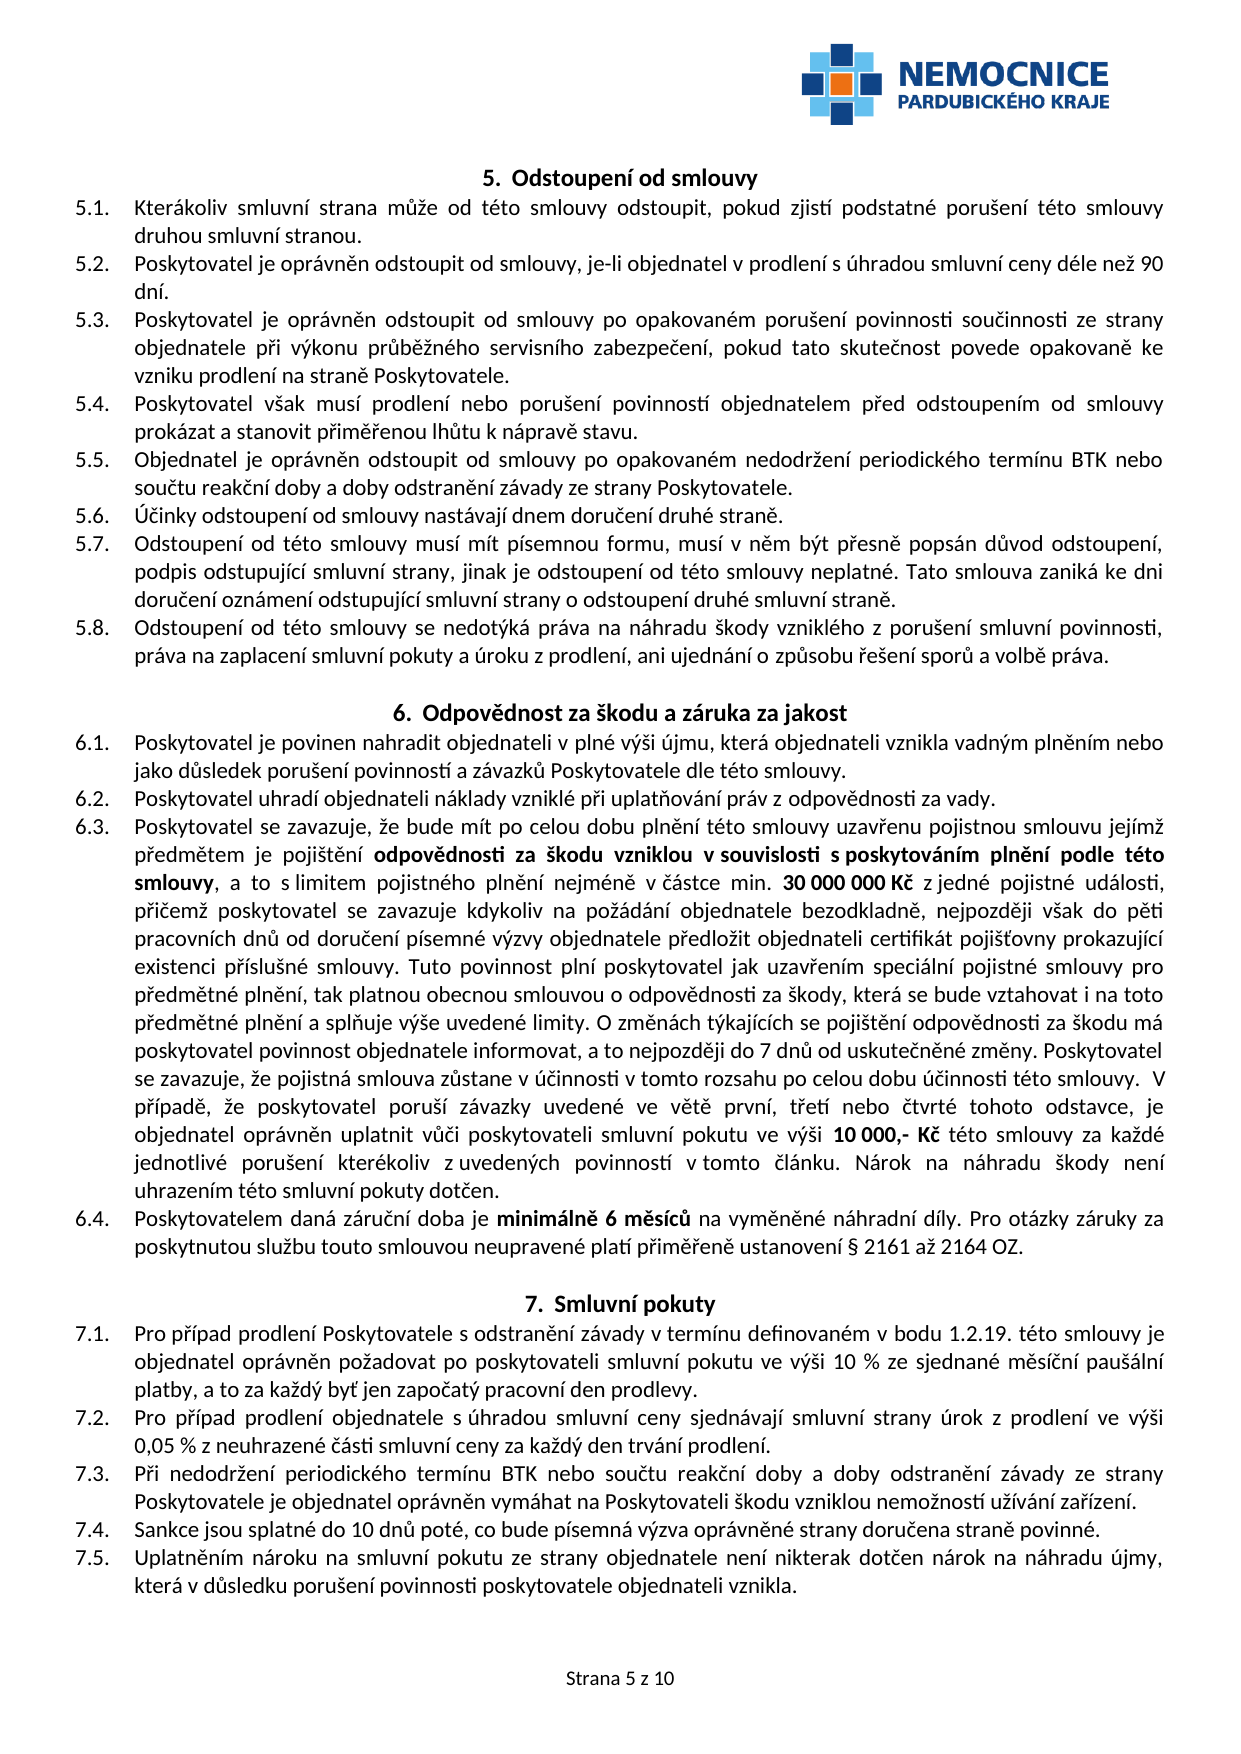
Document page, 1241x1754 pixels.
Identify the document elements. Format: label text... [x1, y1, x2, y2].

list Pro případ prodlení objednatele s úhradou smluvní ceny sjednávají smluvní strany úrok z prodlení ve výši 0,05 % z neuhrazené části smluvní ceny za každý den trvání prodlení. [75, 1403, 1165, 1459]
list Poskytovatelem daná záruční doba je minimálně 6 měsíců na vyměněné náhradní díly. Pro otázky záruky za poskytnutou službu touto smlouvou neupravené platí přiměřeně ustanovení § 2161 až 2164 OZ. [75, 1204, 1165, 1260]
list Uplatněním nároku na smluvní pokutu ze strany objednatele není nikterak dotčen nárok na náhradu újmy, která v důsledku porušení povinnosti poskytovatele objednateli vznikla. [75, 1543, 1165, 1599]
list Pro případ prodlení Poskytovatele s odstranění závady v termínu definovaném v bodu 1.2.19. této smlouvy je objednatel oprávněn požadovat po poskytovateli smluvní pokutu ve výši 10 % ze sjednané měsíční paušální platby, a to za každý byť jen započatý pracovní den prodlevy. [75, 1319, 1165, 1403]
list Poskytovatel je oprávněn odstoupit od smlouvy po opakovaném porušení povinnosti součinnosti ze strany objednatele při výkonu průběžného servisního zabezpečení, pokud tato skutečnost povede opakovaně ke vzniku prodlení na straně Poskytovatele. [75, 305, 1165, 389]
list Poskytovatel uhradí objednateli náklady vzniklé při uplatňování práv z odpovědnosti za vady. [75, 784, 1165, 812]
list Odstoupení od této smlouvy se nedotýká práva na náhradu škody vzniklého z porušení smluvní povinnosti, práva na zaplacení smluvní pokuty a úroku z prodlení, ani ujednání o způsobu řešení sporů a volbě práva. [75, 613, 1165, 669]
list Sankce jsou splatné do 10 dnů poté, co bude písemná výzva oprávněné strany doručena straně povinné. [75, 1515, 1165, 1543]
list Poskytovatel se zavazuje, že bude mít po celou dobu plnění této smlouvy uzavřenu pojistnou smlouvu jejímž předmětem je pojištění odpovědnosti za škodu vzniklou v souvislosti s poskytováním plnění podle této smlouvy, a to s limitem pojistného plnění nejméně v částce min. 30 000 000 Kč z jedné pojistné události, přičemž poskytovatel se zavazuje kdykoliv na požádání objednatele bezodkladně, nejpozději však do pěti pracovních dnů od doručení písemné výzvy objednatele předložit objednateli certifikát pojišťovny prokazující existenci příslušné smlouvy. Tuto povinnost plní poskytovatel jak uzavřením speciální pojistné smlouvy pro předmětné plnění, tak platnou obecnou smlouvou o odpovědnosti za škody, která se bude vztahovat i na toto předmětné plnění a splňuje výše uvedené limity. O změnách týkajících se pojištění odpovědnosti za škodu má poskytovatel povinnost objednatele informovat, a to nejpozději do 7 dnů od uskutečněné změny. Poskytovatel se zavazuje, že pojistná smlouva zůstane v účinnosti v tomto rozsahu po celou dobu účinnosti této smlouvy. V případě, že poskytovatel poruší závazky uvedené ve větě první, třetí nebo čtvrté tohoto odstavce, je objednatel oprávněn uplatnit vůči poskytovateli smluvní pokutu ve výši 10 000,- Kč této smlouvy za každé jednotlivé porušení kterékoliv z uvedených povinností v tomto článku. Nárok na náhradu škody není uhrazením této smluvní pokuty dotčen. [75, 812, 1165, 1204]
list Poskytovatel je oprávněn odstoupit od smlouvy, je-li objednatel v prodlení s úhradou smluvní ceny déle než 90 dní. [75, 249, 1165, 305]
list Poskytovatel je povinen nahradit objednateli v plné výši újmu, která objednateli vznikla vadným plněním nebo jako důsledek porušení povinností a závazků Poskytovatele dle této smlouvy. [75, 728, 1165, 784]
list Smluvní pokuty [75, 1288, 1165, 1319]
list Odstoupení od smlouvy [75, 162, 1165, 193]
list Objednatel je oprávněn odstoupit od smlouvy po opakovaném nedodržení periodického termínu BTK nebo součtu reakční doby a doby odstranění závady ze strany Poskytovatele. [75, 445, 1165, 501]
list Účinky odstoupení od smlouvy nastávají dnem doručení druhé straně. [75, 501, 1165, 529]
list Odstoupení od této smlouvy musí mít písemnou formu, musí v něm být přesně popsán důvod odstoupení, podpis odstupující smluvní strany, jinak je odstoupení od této smlouvy neplatné. Tato smlouva zaniká ke dni doručení oznámení odstupující smluvní strany o odstoupení druhé smluvní straně. [75, 529, 1165, 613]
list Poskytovatel však musí prodlení nebo porušení povinností objednatelem před odstoupením od smlouvy prokázat a stanovit přiměřenou lhůtu k nápravě stavu. [75, 389, 1165, 445]
list Kterákoliv smluvní strana může od této smlouvy odstoupit, pokud zjistí podstatné porušení této smlouvy druhou smluvní stranou. [75, 193, 1165, 249]
list Při nedodržení periodického termínu BTK nebo součtu reakční doby a doby odstranění závady ze strany Poskytovatele je objednatel oprávněn vymáhat na Poskytovateli škodu vzniklou nemožností užívání zařízení. [75, 1459, 1165, 1515]
picture [800, 42, 1109, 126]
list Odpovědnost za škodu a záruka za jakost [75, 697, 1165, 728]
